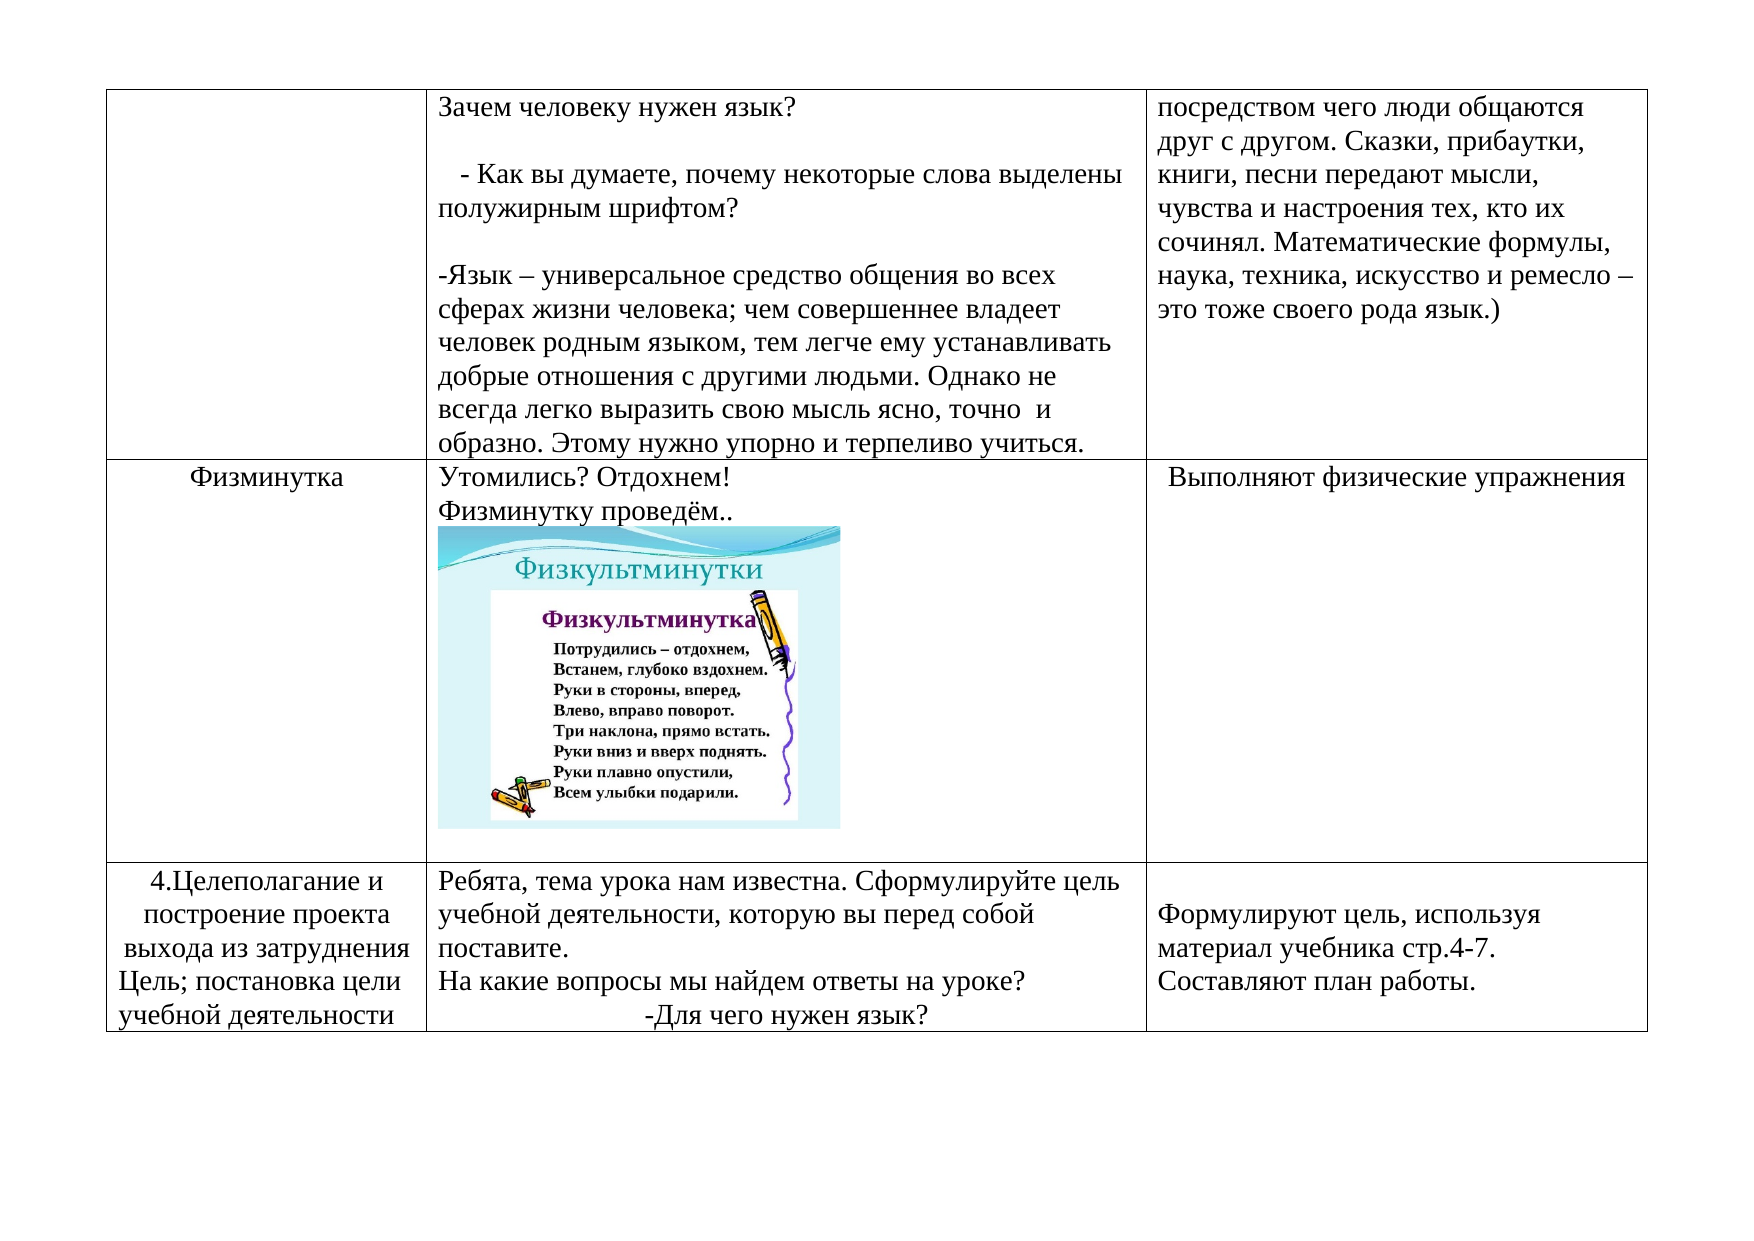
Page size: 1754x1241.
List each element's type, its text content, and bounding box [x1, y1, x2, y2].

table_cell Выполняют физические упражнения [1147, 460, 1647, 862]
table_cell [1147, 90, 1647, 458]
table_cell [107, 90, 426, 458]
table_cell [107, 863, 426, 1031]
table_cell Утомились? Отдохнем! Физминутку проведём.. [427, 460, 1146, 862]
picture [437, 526, 841, 829]
table_cell Физминутка [107, 460, 426, 862]
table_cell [427, 90, 1146, 458]
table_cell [427, 863, 1146, 1031]
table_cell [1147, 863, 1647, 1031]
